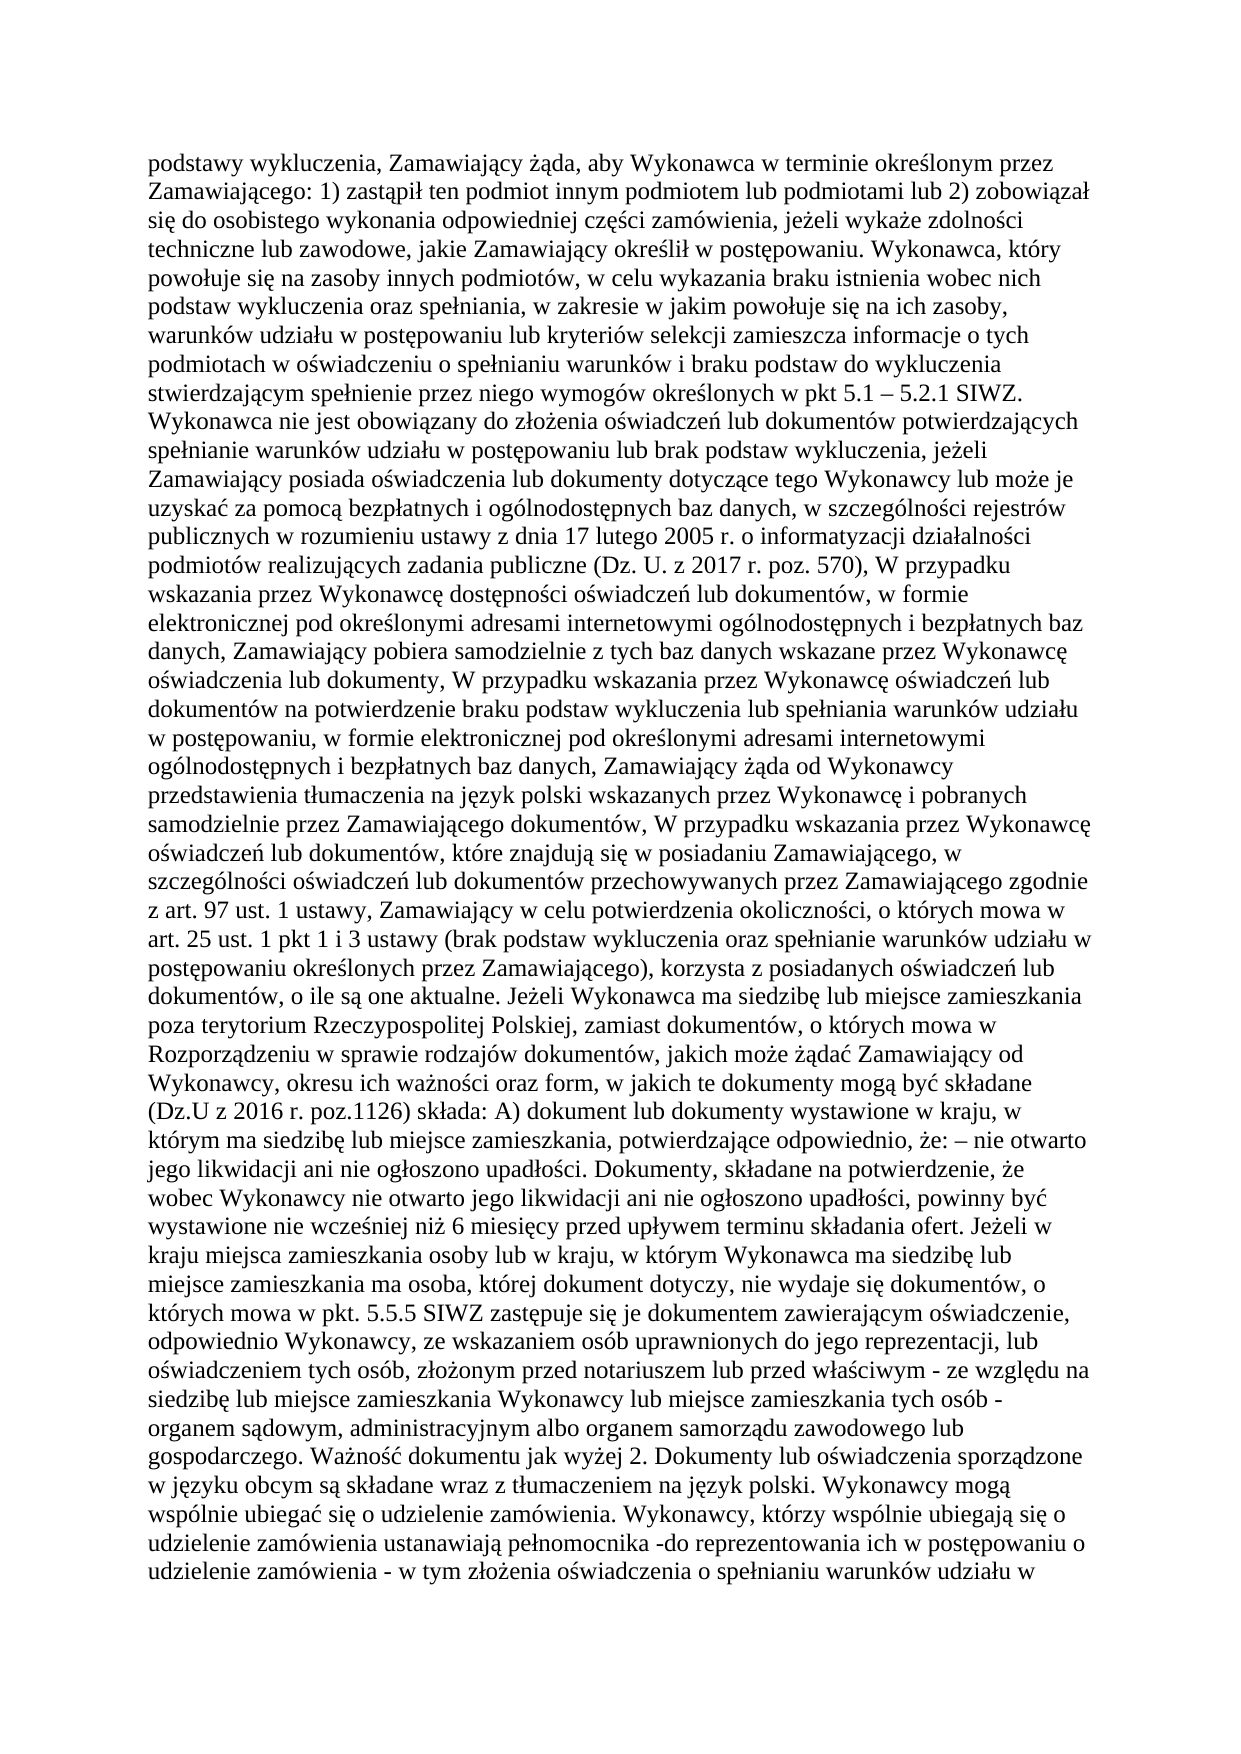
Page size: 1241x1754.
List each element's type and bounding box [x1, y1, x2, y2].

text [148, 148, 1093, 1585]
